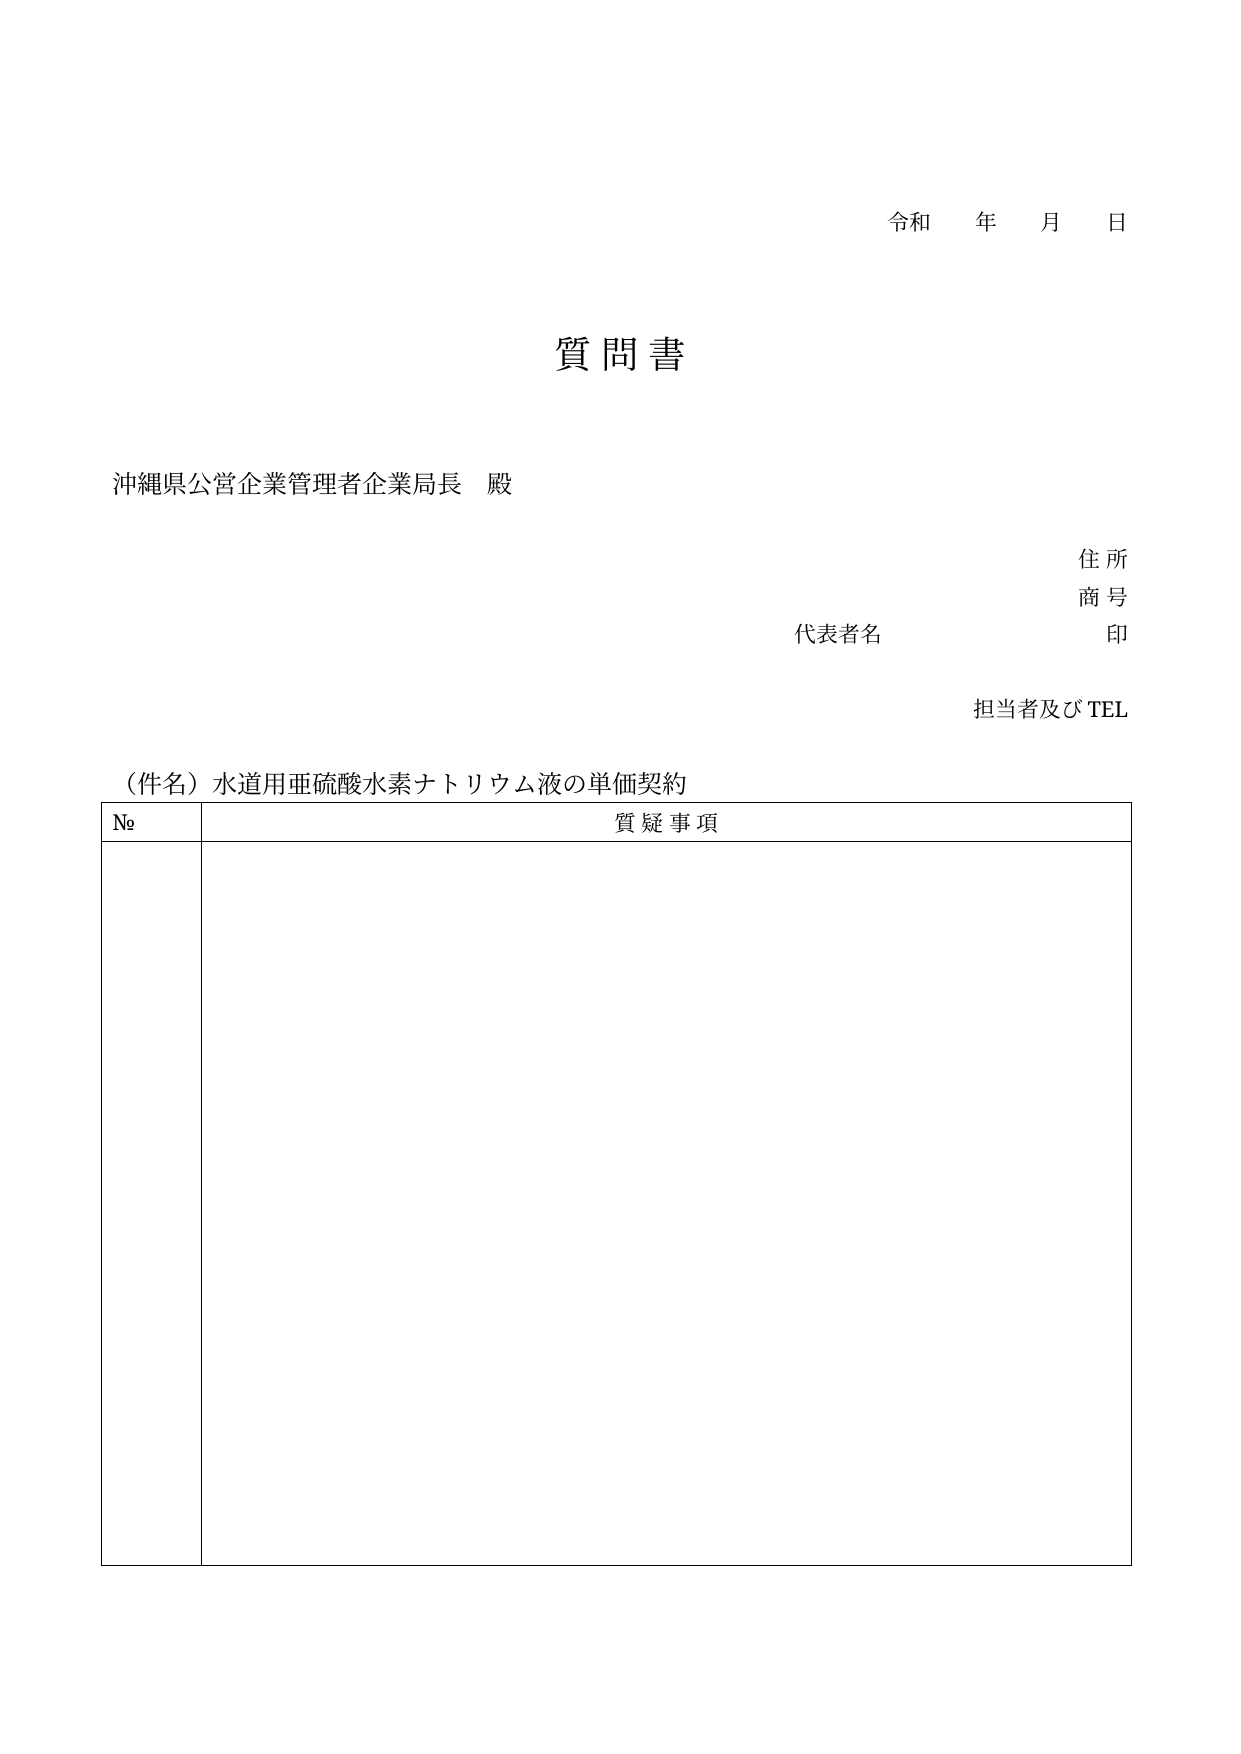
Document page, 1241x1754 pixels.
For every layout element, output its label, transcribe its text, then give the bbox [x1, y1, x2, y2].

text 沖縄県公営企業管理者企業局長 殿 [112, 464, 1128, 502]
text 令和 年 月 日 [112, 202, 1128, 239]
text （件名）水道用亜硫酸水素ナトリウム液の単価契約 [112, 764, 1128, 802]
table_cell [102, 842, 201, 1565]
text 代表者名 印 [112, 614, 1128, 652]
text 商 号 [112, 577, 1128, 614]
table_header № [102, 803, 201, 841]
text 質 問 書 [112, 314, 1128, 389]
text 担当者及びTEL [112, 689, 1128, 727]
table_cell [202, 842, 1131, 1565]
table_header 質 疑 事 項 [202, 803, 1131, 841]
text 住 所 [112, 539, 1128, 577]
